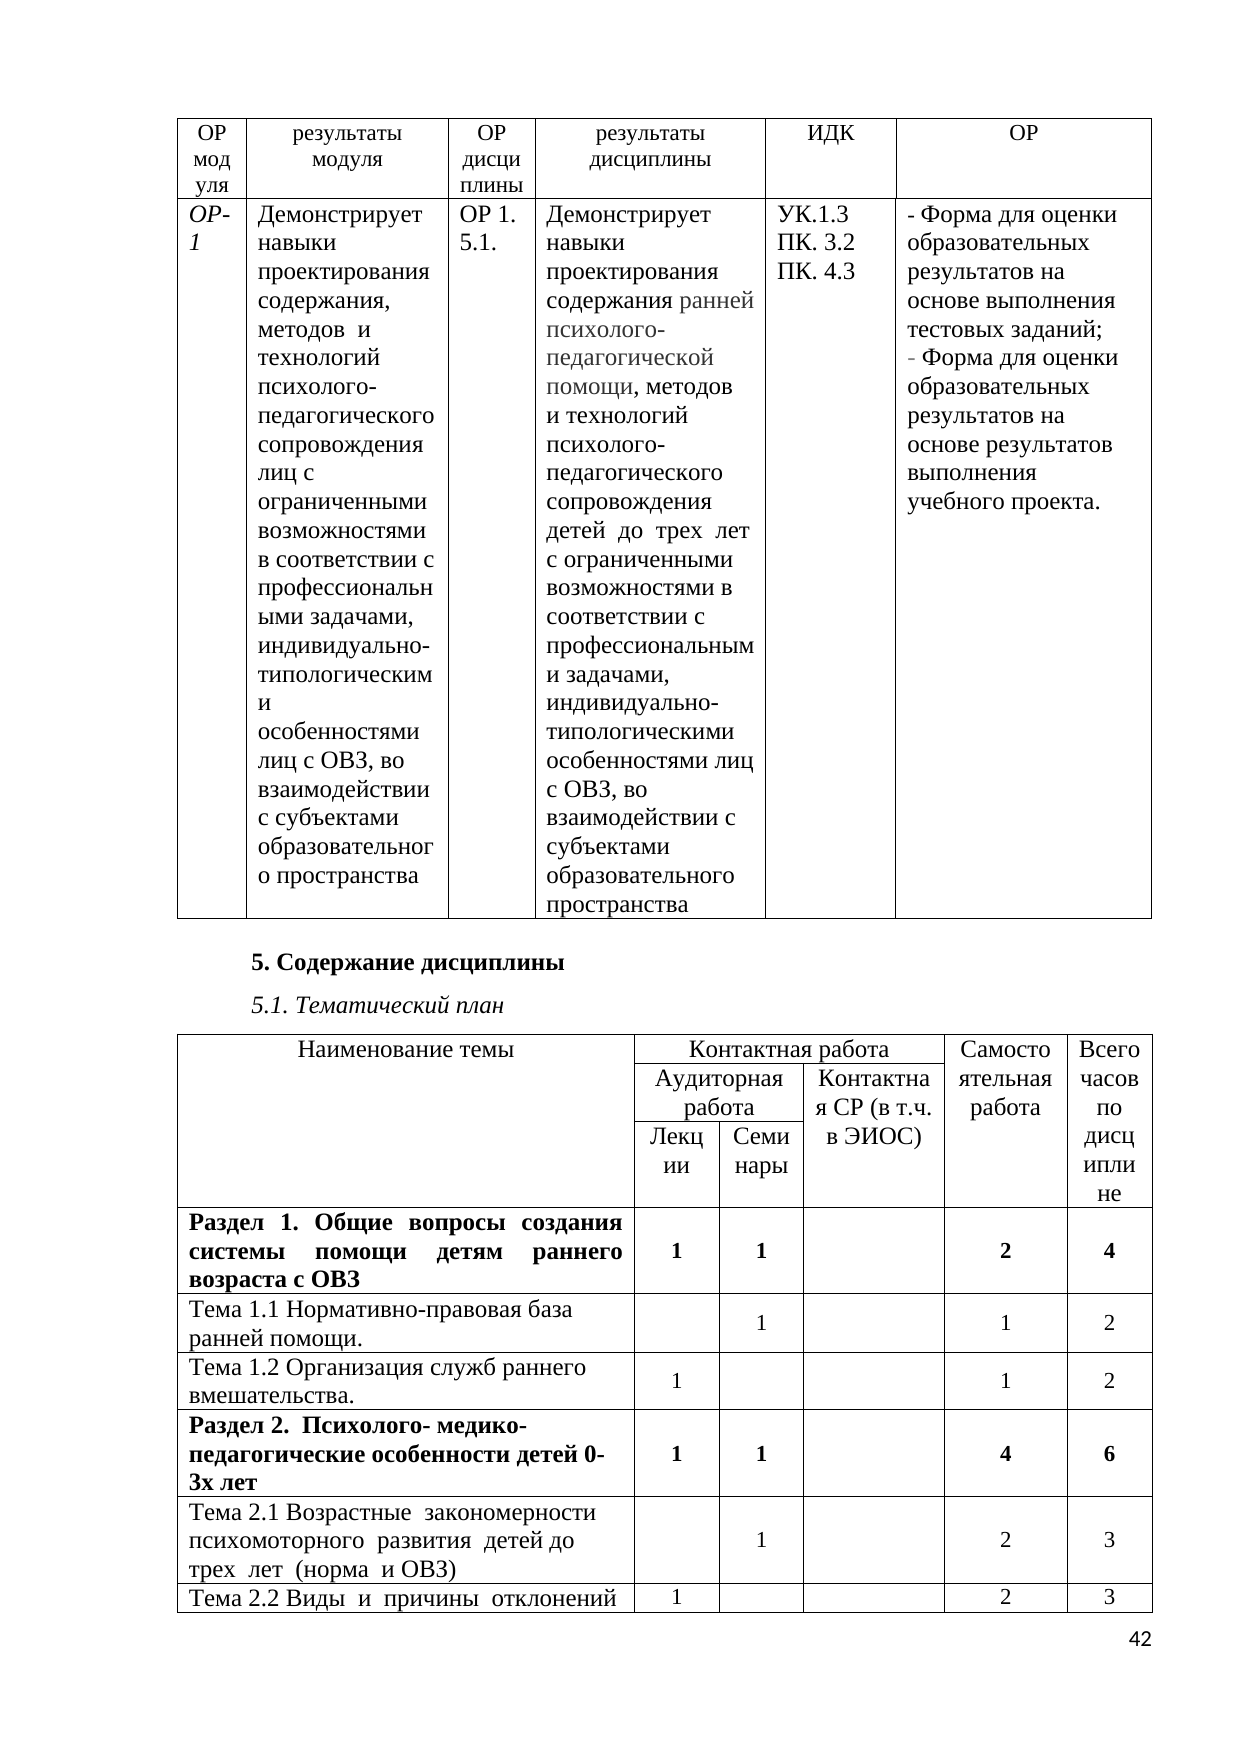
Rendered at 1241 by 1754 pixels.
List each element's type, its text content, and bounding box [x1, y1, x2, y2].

table_cell [804, 1294, 944, 1351]
table_cell Контактная СР (в т.ч. в ЭИОС) [804, 1064, 944, 1207]
table_cell 2 [945, 1497, 1067, 1583]
table_cell ОР-1 [178, 199, 246, 917]
text 5.1. Тематический план [177, 990, 1152, 1019]
table_cell 1 [945, 1353, 1067, 1409]
table_cell 1 [720, 1294, 803, 1351]
table_cell - Форма для оценки образовательных результатов на основе выполнения тестовых заданий; - Форма для оценки образовательных результатов на основе результатов выполнения учебного проекта. [896, 199, 1151, 917]
table_cell 1 [635, 1584, 719, 1612]
table_cell [804, 1353, 944, 1409]
table_cell [804, 1497, 944, 1583]
table_header Наименование темы [178, 1035, 634, 1207]
table_header Код ОР модуля [178, 119, 246, 198]
table_header Код ОР дисциплины [449, 119, 535, 198]
table_cell Ор 1. 5.1. [449, 199, 535, 917]
table_cell Демонстрирует навыки проектирования содержания ранней психолого-педагогической помощи, методов и технологий психолого-педагогического сопровождения детей до трех лет с ограниченными возможностями в соответствии с профессиональными задачами, индивидуально-типологическими особенностями лиц с ОВЗ, во взаимодействии с субъектами образовательного пространства [536, 199, 765, 917]
table_cell 1 [720, 1208, 803, 1293]
table_header Всего часов по дисциплине [1068, 1035, 1152, 1207]
table_cell Тема 1.2 Организация служб раннего вмешательства. [178, 1353, 634, 1409]
table_header Контактная работа [635, 1035, 944, 1063]
table_cell [635, 1497, 719, 1583]
table_cell 3 [1068, 1584, 1152, 1612]
table_cell 2 [945, 1208, 1067, 1293]
table_cell 1 [720, 1410, 803, 1496]
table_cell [178, 1584, 634, 1612]
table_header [536, 119, 765, 198]
table_cell Демонстрирует навыки проектирования содержания, методов и технологий психолого-педагогического сопровождения лиц с ограниченными возможностями в соответствии с профессиональными задачами, индивидуально-типологическими особенностями лиц с ОВЗ, во взаимодействии с субъектами образовательного пространства [247, 199, 448, 917]
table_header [247, 119, 448, 198]
table_cell 1 [635, 1410, 719, 1496]
table_cell [804, 1410, 944, 1496]
table_cell [804, 1208, 944, 1293]
table_cell УК.1.3 ПК. 3.2 ПК. 4.3 [766, 199, 895, 917]
table_cell [720, 1353, 803, 1409]
table_cell 4 [1068, 1208, 1152, 1293]
table_cell 1 [635, 1208, 719, 1293]
table_header Код ИДК [766, 119, 896, 198]
table_cell Тема 2.1 Возрастные закономерности психомоторного развития детей до трех лет (норма и ОВЗ) [178, 1497, 634, 1583]
table_cell 2 [945, 1584, 1067, 1612]
table_cell [804, 1584, 944, 1612]
table_header Самостоятельная работа [945, 1035, 1067, 1207]
table_cell Раздел 1. Общие вопросы создания системы помощи детям раннего возраста с ОВЗ [178, 1208, 634, 1293]
text 5. Содержание дисциплины [177, 947, 1152, 976]
table_cell Аудиторная работа [635, 1064, 803, 1121]
table_cell [720, 1584, 803, 1612]
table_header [897, 119, 1151, 198]
table_cell 1 [720, 1497, 803, 1583]
table_cell Семинары [720, 1122, 803, 1207]
table_cell [635, 1294, 719, 1351]
table_cell 4 [945, 1410, 1067, 1496]
table_cell 1 [635, 1353, 719, 1409]
table_cell Лекции [635, 1122, 719, 1207]
table_cell Раздел 2. Психолого- медико- педагогические особенности детей 0- 3х лет [178, 1410, 634, 1496]
table_cell 2 [1068, 1353, 1152, 1409]
table_cell 6 [1068, 1410, 1152, 1496]
table_cell Тема 1.1 Нормативно-правовая база ранней помощи. [178, 1294, 634, 1351]
table_cell 1 [945, 1294, 1067, 1351]
table_cell 3 [1068, 1497, 1152, 1583]
table_cell 2 [1068, 1294, 1152, 1351]
